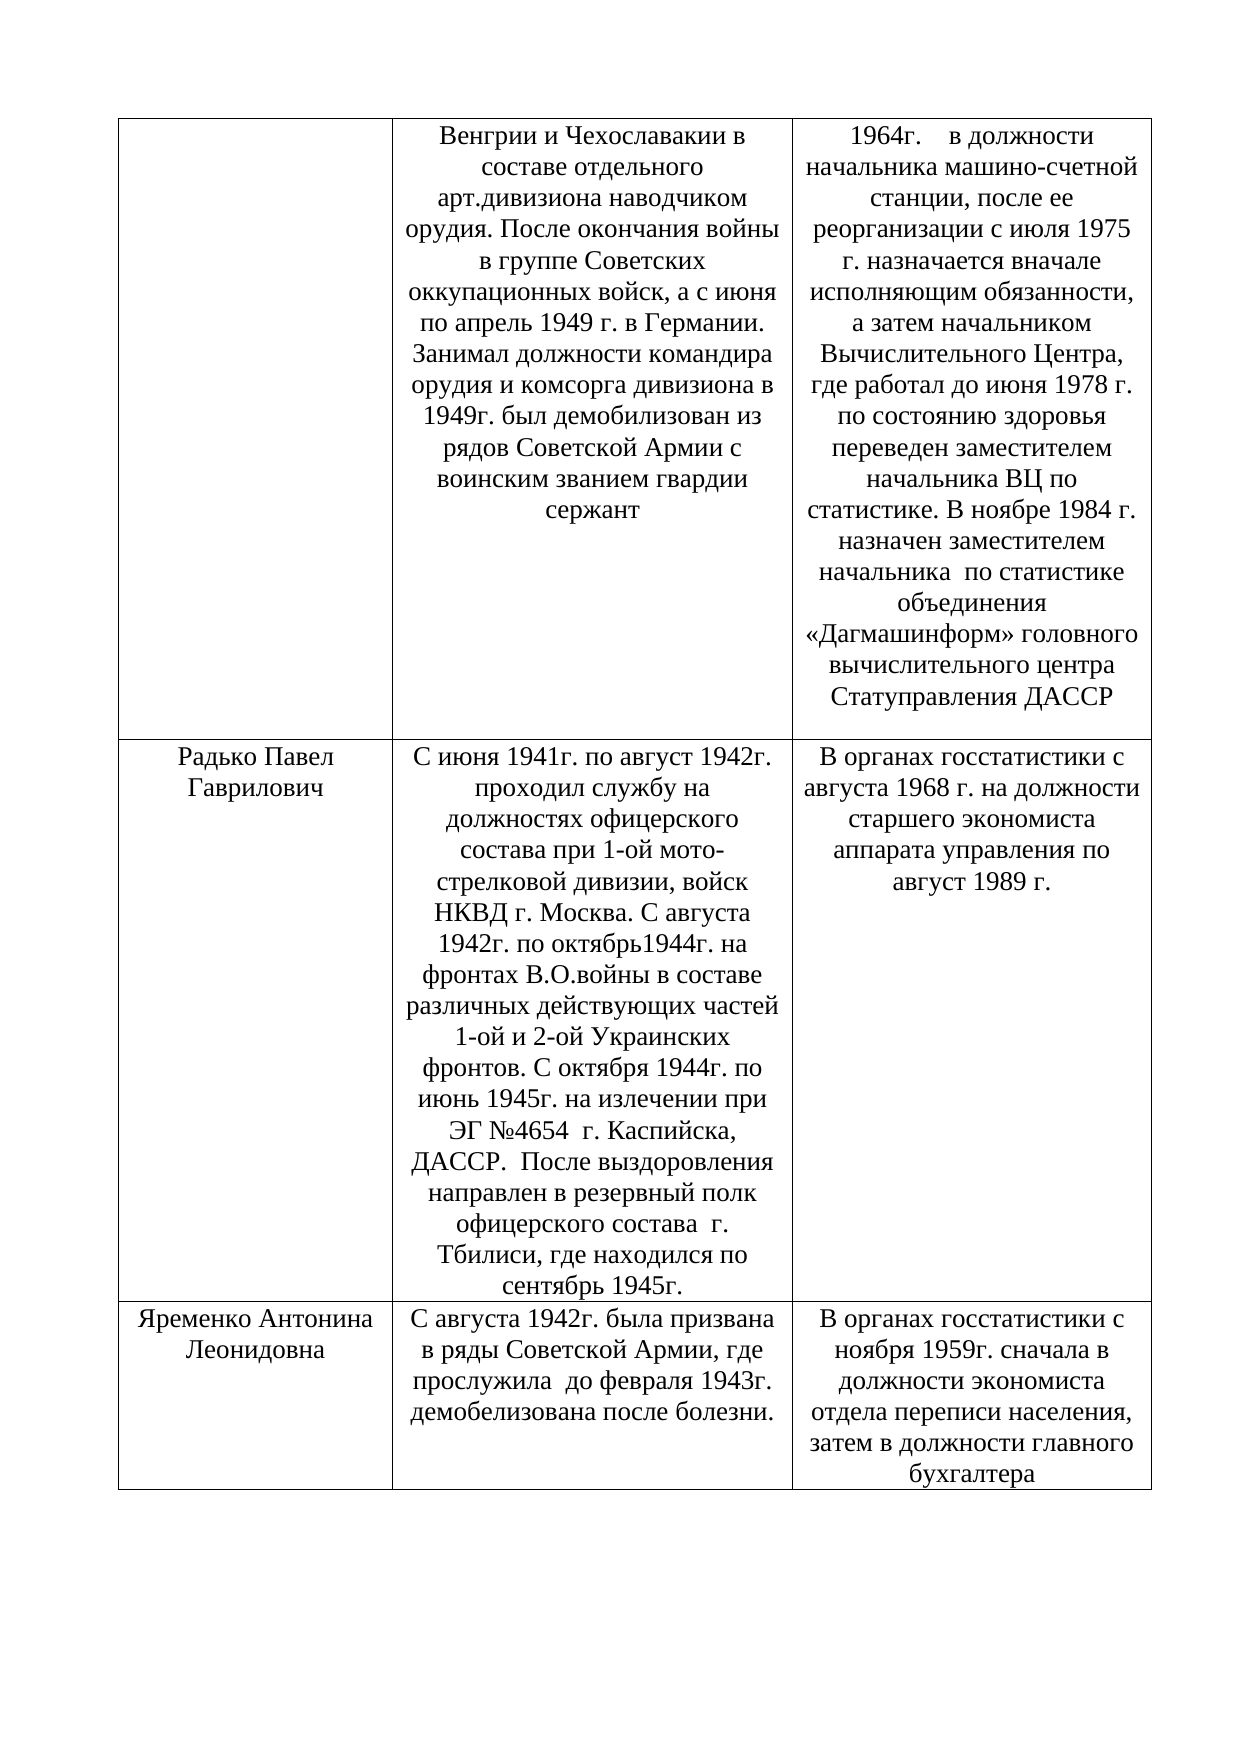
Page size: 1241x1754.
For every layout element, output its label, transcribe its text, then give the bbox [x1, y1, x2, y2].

table_cell С августа 1942г. была призвана в ряды Советской Армии, где прослужила до февраля 1943г. демобелизована после болезни. [393, 1302, 792, 1488]
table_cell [793, 119, 1151, 739]
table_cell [119, 119, 392, 739]
table_cell Яременко Антонина Леонидовна [119, 1302, 392, 1488]
table_cell В органах госстатистики с ноября 1959г. сначала в должности экономиста отдела переписи населения, затем в должности главного бухгалтера [793, 1302, 1151, 1488]
table_cell С июня 1941г. по август 1942г. проходил службу на должностях офицерского состава при 1-ой мото-стрелковой дивизии, войск НКВД г. Москва. С августа 1942г. по октябрь1944г. на фронтах В.О.войны в составе различных действующих частей 1-ой и 2-ой Украинских фронтов. С октября 1944г. по июнь 1945г. на излечении при ЭГ №4654 г. Каспийска, ДАССР. После выздоровления направлен в резервный полк офицерского состава г. Тбилиси, где находился по сентябрь 1945г. [393, 740, 792, 1301]
table_cell В органах госстатистики с августа 1968 г. на должности старшего экономиста аппарата управления по август 1989 г. [793, 740, 1151, 1301]
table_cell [393, 119, 792, 739]
table_cell Радько Павел Гаврилович [119, 740, 392, 1301]
